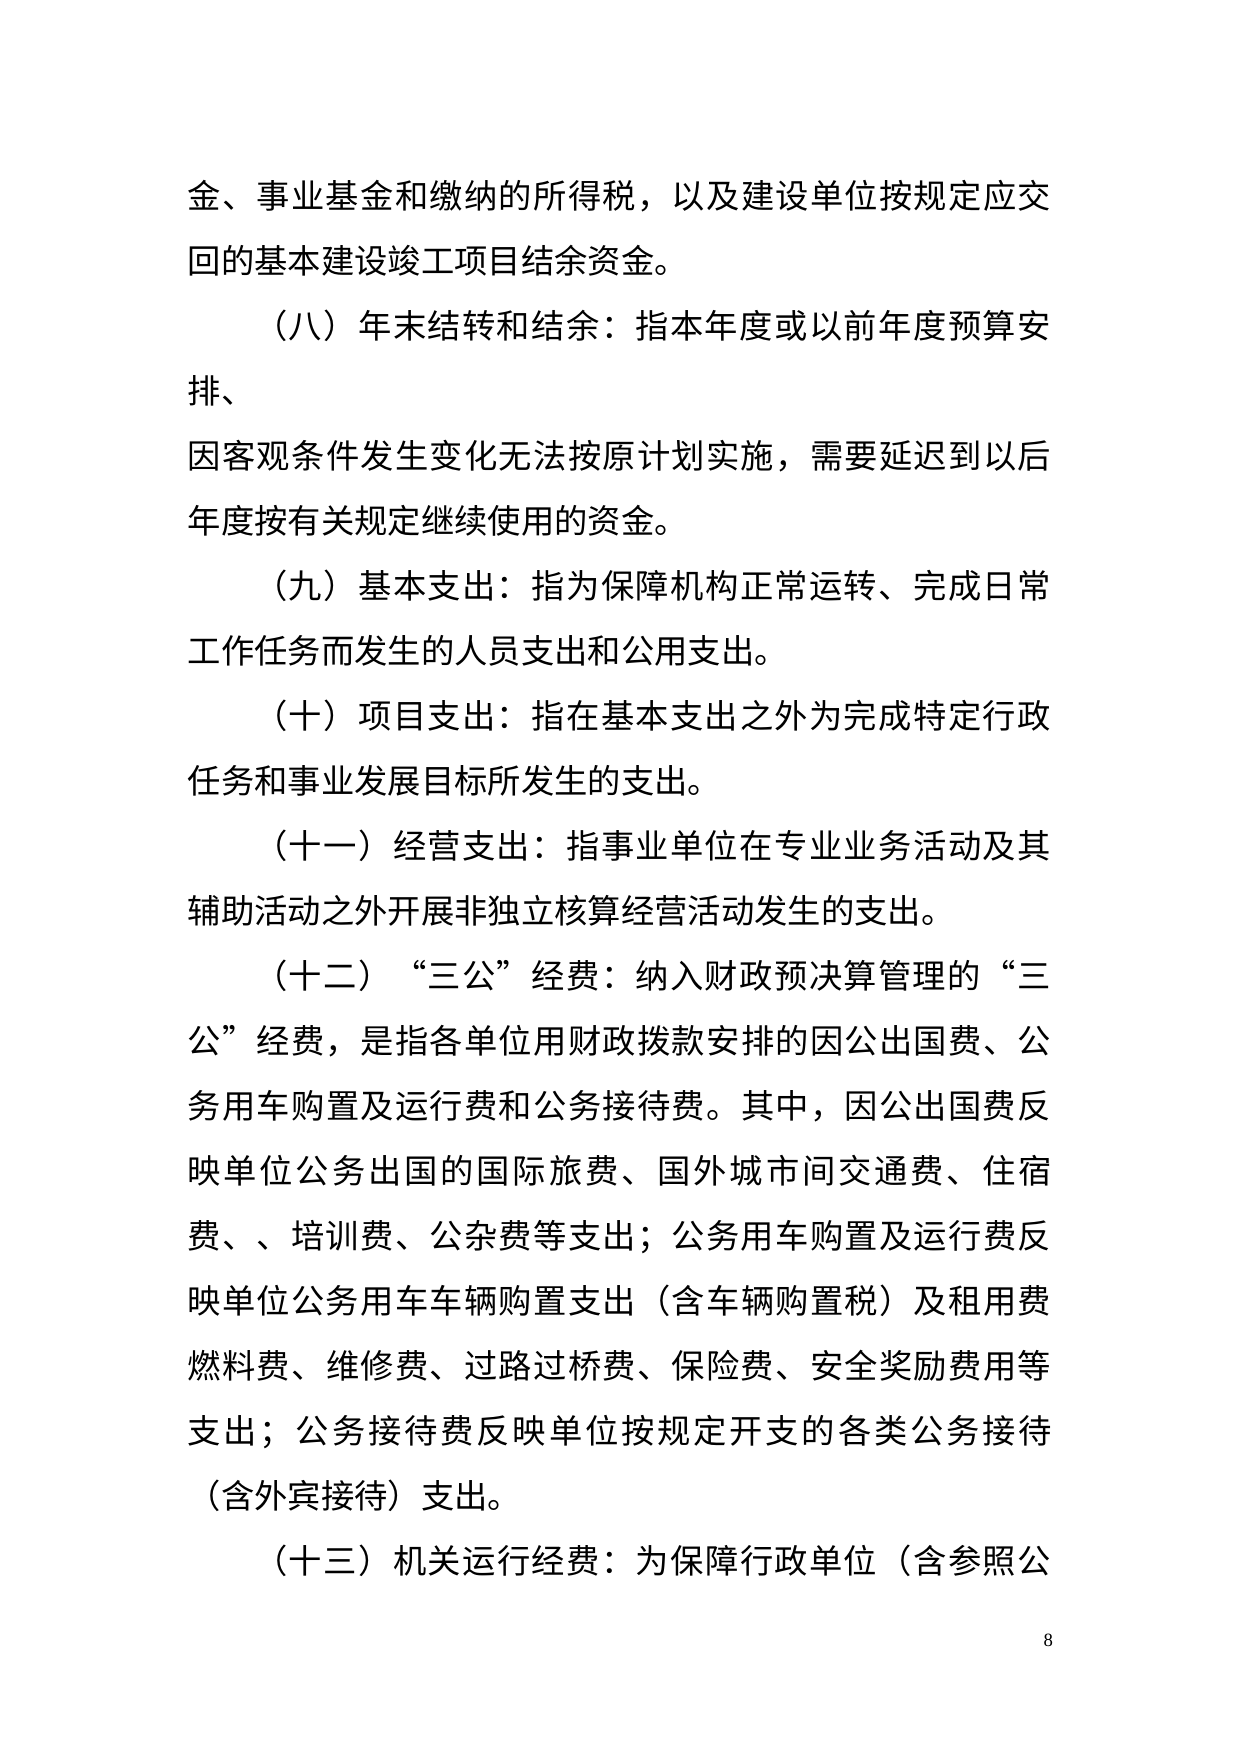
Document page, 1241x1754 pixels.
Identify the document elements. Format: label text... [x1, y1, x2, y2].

text （八）年末结转和结余：指本年度或以前年度预算安排、 [187, 292, 1053, 422]
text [187, 1527, 1053, 1592]
text （十二）“三公”经费：纳入财政预决算管理的“三公”经费，是指各单位用财政拨款安排的因公出国费、公务用车购置及运行费和公务接待费。其中，因公出国费反映单位公务出国的国际旅费、国外城市间交通费、住宿费、、培训费、公杂费等支出；公务用车购置及运行费反映单位公务用车车辆购置支出（含车辆购置税）及租用费、燃料费、维修费、过路过桥费、保险费、安全奖励费用等支出；公务接待费反映单位按规定开支的各类公务接待（含外宾接待）支出。 [187, 942, 1053, 1527]
text 因客观条件发生变化无法按原计划实施，需要延迟到以后年度按有关规定继续使用的资金。 [187, 422, 1053, 552]
text （十）项目支出：指在基本支出之外为完成特定行政任务和事业发展目标所发生的支出。 [187, 682, 1053, 812]
text 金、事业基金和缴纳的所得税，以及建设单位按规定应交回的基本建设竣工项目结余资金。 [187, 162, 1053, 292]
text （十一）经营支出：指事业单位在专业业务活动及其辅助活动之外开展非独立核算经营活动发生的支出。 [187, 812, 1053, 942]
text （九）基本支出：指为保障机构正常运转、完成日常工作任务而发生的人员支出和公用支出。 [187, 552, 1053, 682]
